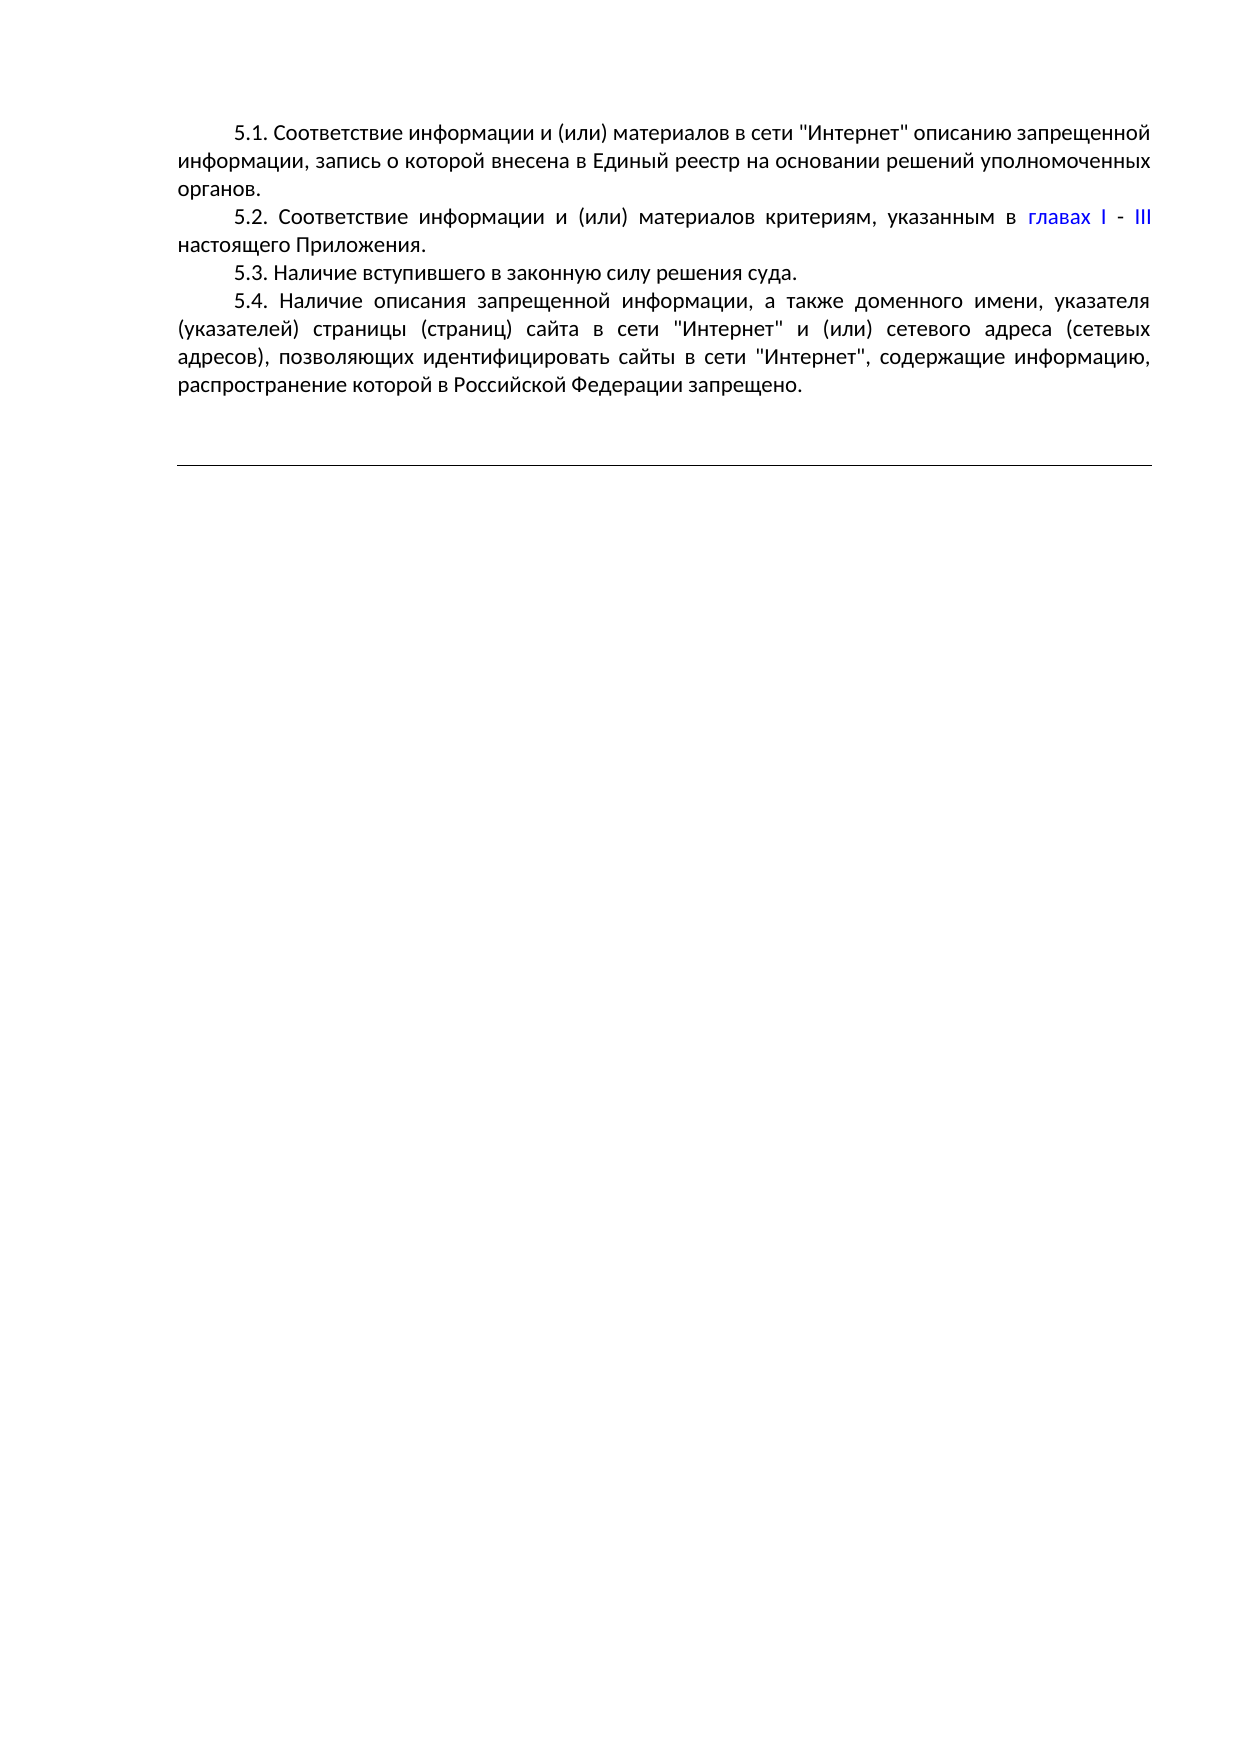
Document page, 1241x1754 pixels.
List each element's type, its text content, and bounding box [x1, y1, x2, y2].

text 5.1. Соответствие информации и (или) материалов в сети "Интернет" описанию запрещенной информации, запись о которой внесена в Единый реестр на основании решений уполномоченных органов. [177, 118, 1152, 202]
text 5.3. Наличие вступившего в законную силу решения суда. [177, 258, 1152, 286]
text 5.4. Наличие описания запрещенной информации, а также доменного имени, указателя (указателей) страницы (страниц) сайта в сети "Интернет" и (или) сетевого адреса (сетевых адресов), позволяющих идентифицировать сайты в сети "Интернет", содержащие информацию, распространение которой в Российской Федерации запрещено. [177, 286, 1152, 398]
text 5.2. Соответствие информации и (или) материалов критериям, указанным в главах I - III настоящего Приложения. [177, 202, 1152, 258]
